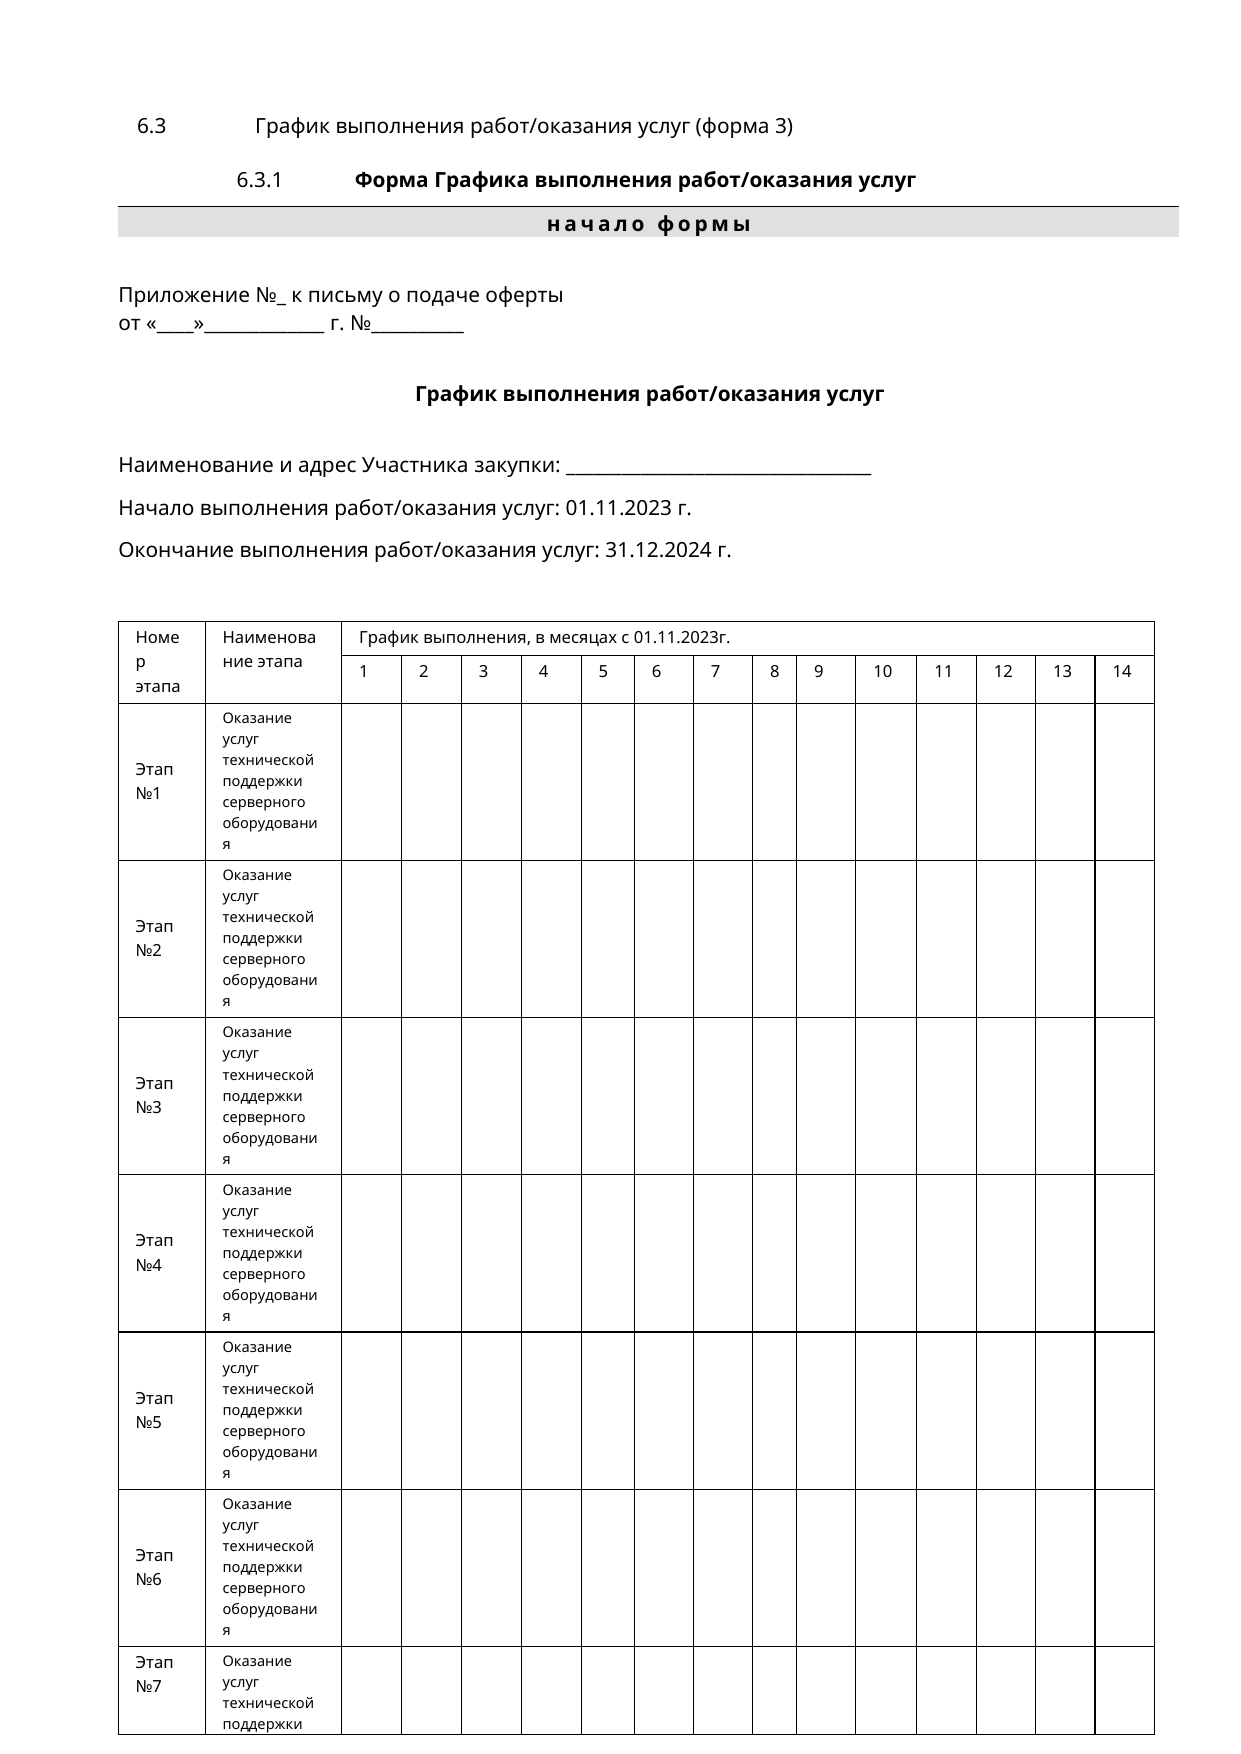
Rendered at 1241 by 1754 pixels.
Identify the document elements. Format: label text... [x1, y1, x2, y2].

table_cell 4 [522, 656, 581, 703]
text Начало выполнения работ/оказания услуг: 01.11.2023 г. [118, 493, 1181, 521]
table_cell [797, 1175, 855, 1331]
table_cell [1096, 1647, 1154, 1734]
table_cell [694, 1018, 752, 1174]
table_cell 2 [402, 656, 461, 703]
table_cell [582, 1018, 634, 1174]
table_cell [635, 1018, 693, 1174]
table_cell 7 [694, 656, 752, 703]
table_cell Этап№5 [119, 1333, 205, 1488]
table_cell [206, 1647, 341, 1734]
table_cell [856, 1647, 916, 1734]
table_cell [694, 1333, 752, 1488]
table_cell [753, 704, 796, 860]
table_cell [402, 704, 461, 860]
table_cell 11 [917, 656, 976, 703]
table_cell [917, 1333, 976, 1488]
table_cell [342, 704, 401, 860]
table_cell [753, 861, 796, 1017]
table_cell [402, 1647, 461, 1734]
table_cell [522, 1333, 581, 1488]
table_cell Этап№7 [119, 1647, 205, 1734]
table_cell [342, 861, 401, 1017]
table_cell [753, 1647, 796, 1734]
text Наименование и адрес Участника закупки: _________________________________ [118, 450, 1181, 479]
table_cell 13 [1036, 656, 1094, 703]
table_cell [462, 704, 521, 860]
table_cell [462, 1175, 521, 1331]
table_cell [797, 1490, 855, 1646]
table_cell Оказание услуг технической поддержки серверного оборудования [206, 861, 341, 1017]
table_cell [753, 1490, 796, 1646]
table_cell [797, 1647, 855, 1734]
table_cell Этап№6 [119, 1490, 205, 1646]
table_cell [1096, 1490, 1154, 1646]
table_cell [977, 704, 1035, 860]
table_cell [462, 1333, 521, 1488]
table_cell [1096, 704, 1154, 860]
table_cell [635, 1647, 693, 1734]
table_cell [635, 1333, 693, 1488]
table_cell [797, 861, 855, 1017]
table_cell [1096, 861, 1154, 1017]
table_cell [1036, 861, 1094, 1017]
text График выполнения работ/оказания услуг [118, 379, 1181, 408]
table_cell [635, 704, 693, 860]
table_cell 14 [1096, 656, 1154, 703]
table_cell [856, 1175, 916, 1331]
table_cell [462, 1490, 521, 1646]
table_cell [402, 1175, 461, 1331]
table_cell 8 [753, 656, 796, 703]
table_cell [797, 704, 855, 860]
table_cell [582, 704, 634, 860]
table_cell 1 [342, 656, 401, 703]
table_cell [462, 1018, 521, 1174]
table_cell [797, 1333, 855, 1488]
table_cell [1036, 1018, 1094, 1174]
table_cell [1096, 1175, 1154, 1331]
table_cell 6 [635, 656, 693, 703]
table_cell [856, 1490, 916, 1646]
table_cell [753, 1018, 796, 1174]
table_cell [753, 1175, 796, 1331]
table_cell [522, 1490, 581, 1646]
table_cell 12 [977, 656, 1035, 703]
table_cell [753, 1333, 796, 1488]
table_cell [694, 1490, 752, 1646]
table_cell Оказание услуг технической поддержки серверного оборудования [206, 704, 341, 860]
table_cell [635, 861, 693, 1017]
table_cell [917, 704, 976, 860]
subtitle График выполнения работ/оказания услуг (форма 3) [137, 111, 1181, 140]
table_cell [977, 1490, 1035, 1646]
table_cell [694, 1175, 752, 1331]
table_cell [1036, 1647, 1094, 1734]
table_cell [342, 1175, 401, 1331]
table_cell [856, 1018, 916, 1174]
table_cell [1036, 1175, 1094, 1331]
table_cell [1096, 1333, 1154, 1488]
table_cell [977, 1333, 1035, 1488]
table_cell [342, 1647, 401, 1734]
table_cell [402, 1490, 461, 1646]
table_cell [917, 861, 976, 1017]
text Окончание выполнения работ/оказания услуг: 31.12.2024 г. [118, 536, 1181, 564]
table_cell [694, 704, 752, 860]
table_cell Этап№2 [119, 861, 205, 1017]
table_header График выполнения, в месяцах с 01.11.2023г. [342, 622, 1154, 654]
table_cell [582, 1490, 634, 1646]
table_cell [917, 1647, 976, 1734]
text Приложение №_ к письму о подаче оферты от «____»_____________ г. №__________ [118, 280, 1181, 337]
table_cell [402, 1018, 461, 1174]
table_cell [342, 1018, 401, 1174]
table_cell [1036, 704, 1094, 860]
table_cell [462, 1647, 521, 1734]
table_cell [694, 1647, 752, 1734]
table_cell [635, 1175, 693, 1331]
table_cell [856, 861, 916, 1017]
table_cell [977, 1018, 1035, 1174]
table_cell [522, 861, 581, 1017]
text начало формы [118, 207, 1179, 237]
table_cell [1036, 1333, 1094, 1488]
table_cell [694, 861, 752, 1017]
table_cell [977, 1647, 1035, 1734]
list Форма Графика выполнения работ/оказания услуг [236, 165, 1181, 193]
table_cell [206, 1333, 341, 1488]
table_cell 5 [582, 656, 634, 703]
table_cell [917, 1018, 976, 1174]
table_cell [977, 1175, 1035, 1331]
table_cell 10 [856, 656, 916, 703]
table_header Наименование этапа [206, 622, 341, 703]
table_cell 9 [797, 656, 855, 703]
table_cell Этап№3 [119, 1018, 205, 1174]
table_cell [977, 861, 1035, 1017]
table_cell [402, 861, 461, 1017]
table_cell [917, 1175, 976, 1331]
table_cell 3 [462, 656, 521, 703]
table_cell [582, 861, 634, 1017]
table_cell Этап№4 [119, 1175, 205, 1331]
table_cell [635, 1490, 693, 1646]
table_header Номер этапа [119, 622, 205, 703]
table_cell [206, 1490, 341, 1646]
table_cell Этап№1 [119, 704, 205, 860]
table_cell [797, 1018, 855, 1174]
table_cell [522, 1018, 581, 1174]
table_cell [582, 1175, 634, 1331]
table_cell [522, 704, 581, 860]
table_cell [462, 861, 521, 1017]
table_cell [582, 1647, 634, 1734]
table_cell [522, 1175, 581, 1331]
table_cell [342, 1333, 401, 1488]
table_cell [402, 1333, 461, 1488]
table_cell Оказание услуг технической поддержки серверного оборудования [206, 1018, 341, 1174]
table_cell [1036, 1490, 1094, 1646]
table_cell [856, 1333, 916, 1488]
table_cell [522, 1647, 581, 1734]
table_cell [856, 704, 916, 860]
table_cell [342, 1490, 401, 1646]
table_cell [1096, 1018, 1154, 1174]
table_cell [206, 1175, 341, 1331]
table_cell [582, 1333, 634, 1488]
table_cell [917, 1490, 976, 1646]
